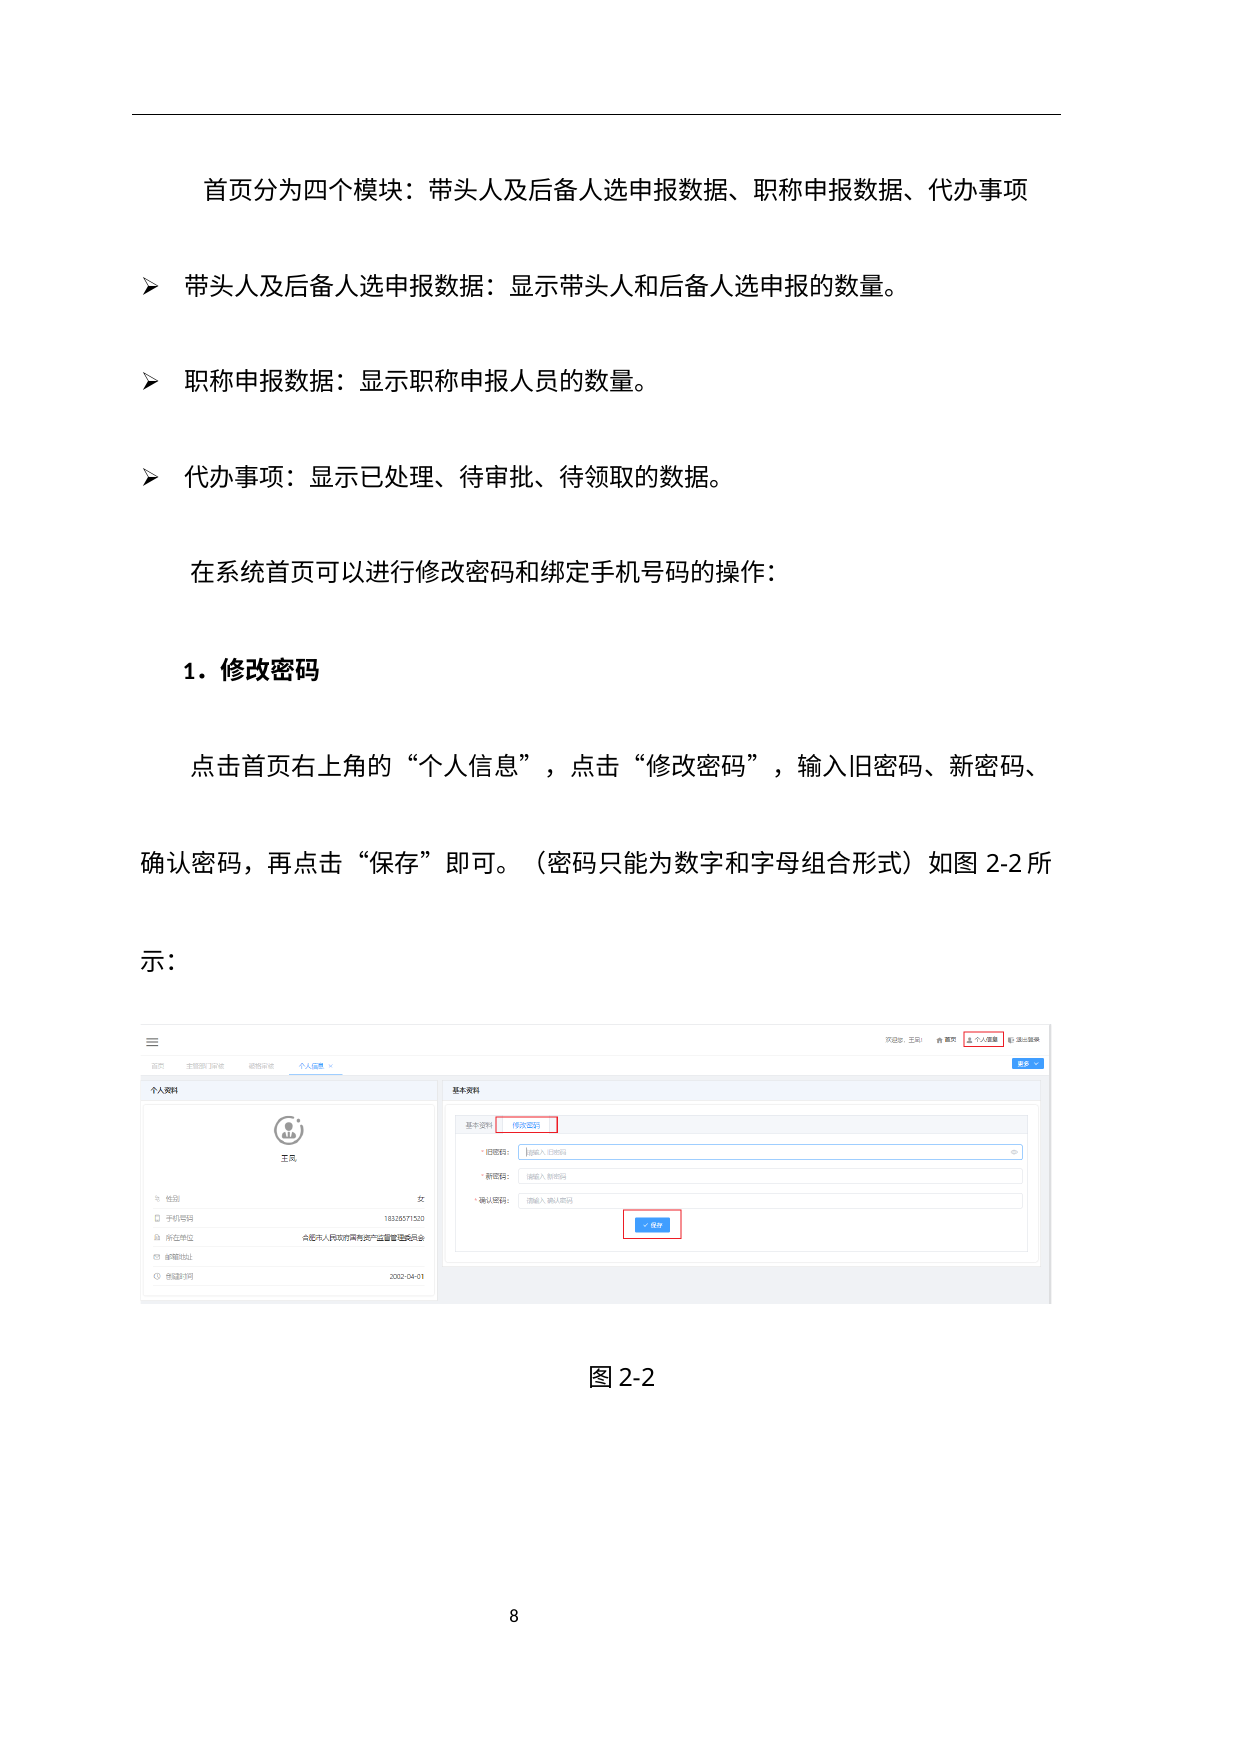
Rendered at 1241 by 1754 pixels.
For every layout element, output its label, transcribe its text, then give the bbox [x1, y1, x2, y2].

text 首页分为四个模块：带头人及后备人选申报数据、职称申报数据、代办事项 [141, 156, 1053, 221]
list 带头人及后备人选申报数据：显示带头人和后备人选申报的数量。 [141, 252, 1053, 317]
list 代办事项：显示已处理、待审批、待领取的数据。 [141, 443, 1053, 508]
text 在系统首页可以进行修改密码和绑定手机号码的操作： [141, 538, 1053, 603]
picture [140, 1022, 1052, 1304]
text 图2-2 [191, 1343, 1053, 1408]
subtitle 修改密码 [141, 636, 1053, 701]
text 点击首页右上角的“个人信息”，点击“修改密码”，输入旧密码、新密码、确认密码，再点击“保存”即可。（密码只能为数字和字母组合形式）如图2-2所示： [141, 732, 1053, 992]
list 职称申报数据：显示职称申报人员的数量。 [141, 347, 1053, 412]
